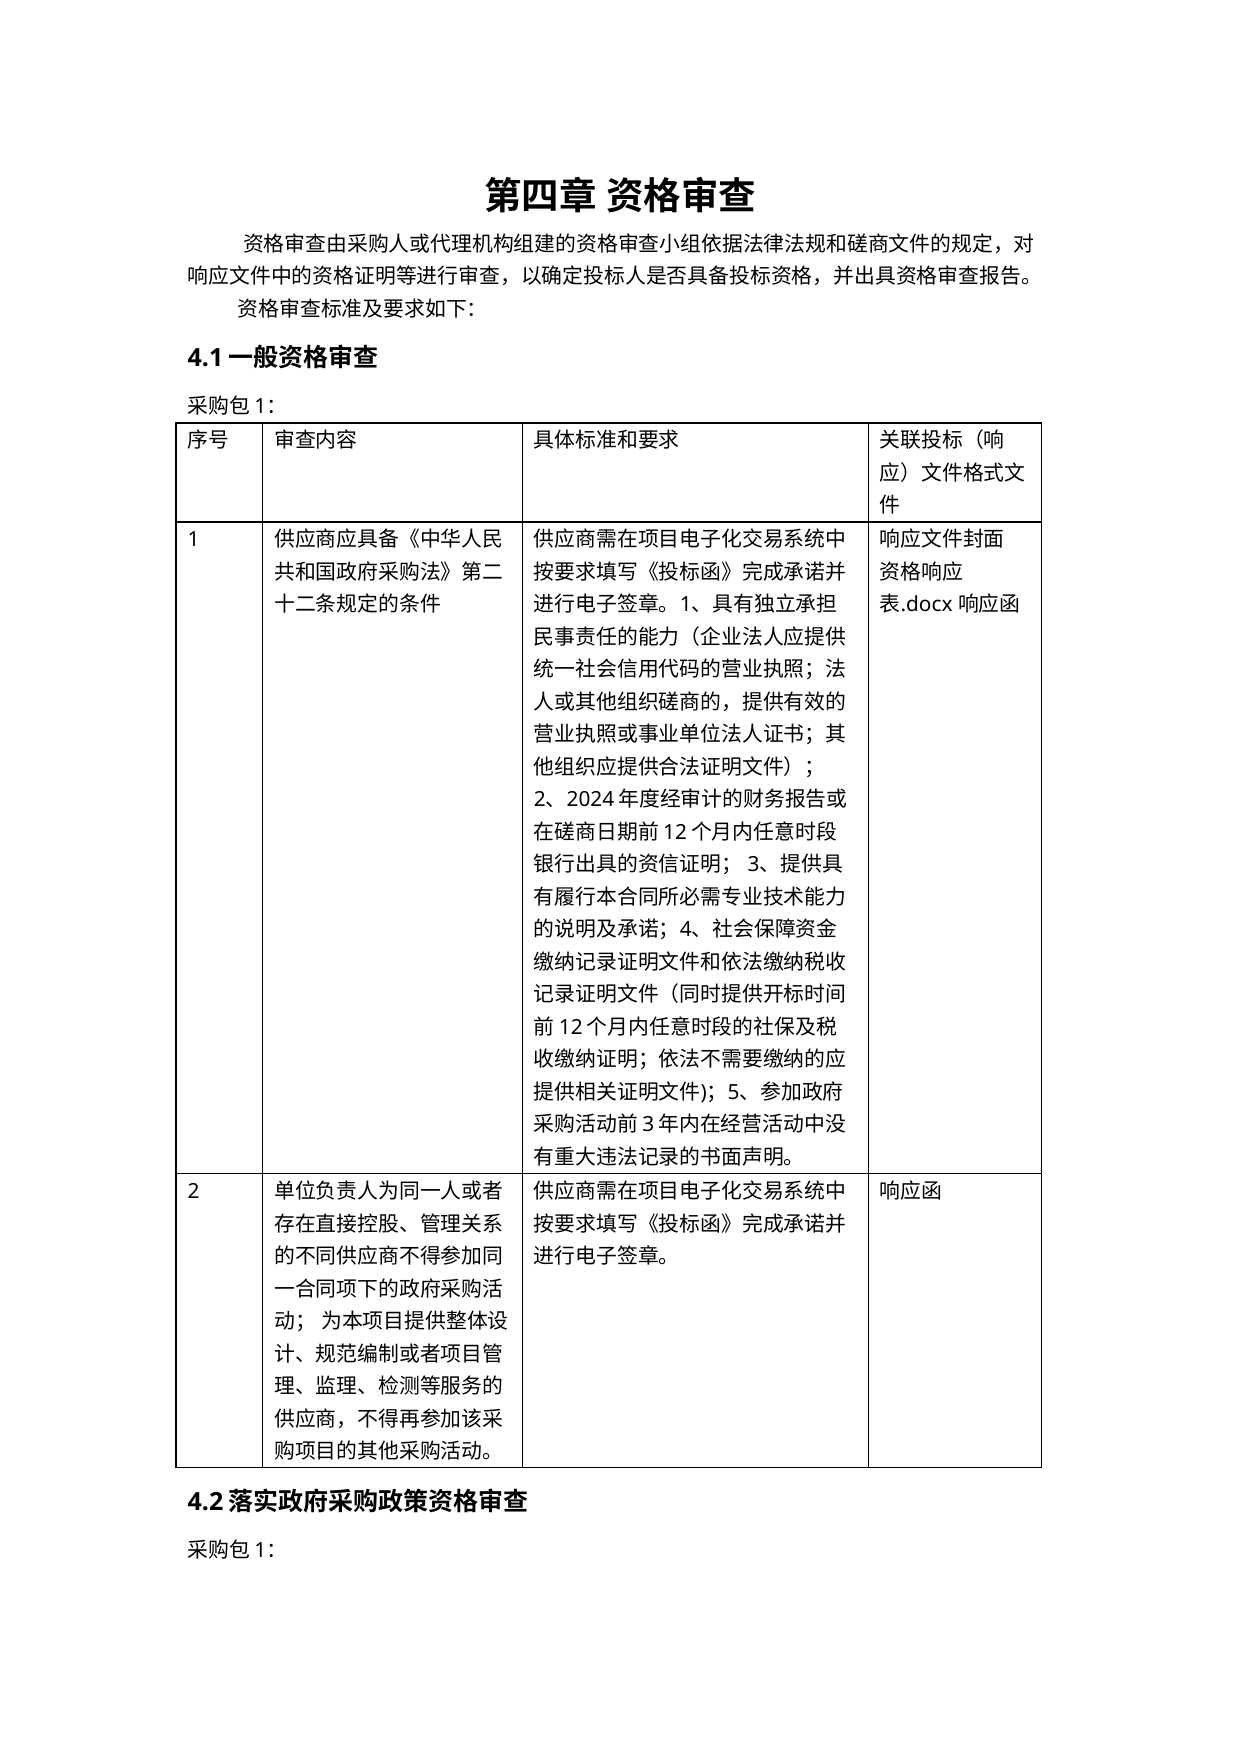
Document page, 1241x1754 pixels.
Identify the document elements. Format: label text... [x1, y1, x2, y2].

table_header 序号 [177, 424, 262, 521]
text 资格审查由采购人或代理机构组建的资格审查小组依据法律法规和磋商文件的规定，对响应文件中的资格证明等进行审查，以确定投标人是否具备投标资格，并出具资格审查报告。 [187, 227, 1053, 292]
text 采购包1： [187, 389, 1053, 422]
table_cell 2 [177, 1174, 262, 1467]
table_cell 供应商需在项目电子化交易系统中按要求填写《投标函》完成承诺并进行电子签章。 [523, 1174, 868, 1467]
text 资格审查标准及要求如下： [187, 292, 1053, 324]
table_cell 供应商需在项目电子化交易系统中按要求填写《投标函》完成承诺并进行电子签章。1、具有独立承担民事责任的能力（企业法人应提供统一社会信用代码的营业执照；法人或其他组织磋商的，提供有效的营业执照或事业单位法人证书；其他组织应提供合法证明文件）；2、2024年度经审计的财务报告或在磋商日期前12个月内任意时段银行出具的资信证明； 3、提供具有履行本合同所必需专业技术能力的说明及承诺；4、社会保障资金缴纳记录证明文件和依法缴纳税收记录证明文件（同时提供开标时间前12个月内任意时段的社保及税收缴纳证明；依法不需要缴纳的应提供相关证明文件)；5、参加政府采购活动前3年内在经营活动中没有重大违法记录的书面声明。 [523, 523, 868, 1173]
table_header 关联投标（响应）文件格式文件 [869, 424, 1041, 521]
table_cell 供应商应具备《中华人民共和国政府采购法》第二十二条规定的条件 [263, 523, 522, 1173]
text 采购包1： [187, 1533, 1053, 1566]
table_header 具体标准和要求 [523, 424, 868, 521]
table_cell 1 [177, 523, 262, 1173]
table_cell 响应文件封面 资格响应表.docx 响应函 [869, 523, 1041, 1173]
text 4.2落实政府采购政策资格审查 [187, 1468, 1053, 1533]
table_header 审查内容 [263, 424, 522, 521]
table_cell 单位负责人为同一人或者存在直接控股、管理关系的不同供应商不得参加同一合同项下的政府采购活动； 为本项目提供整体设计、规范编制或者项目管理、监理、检测等服务的供应商，不得再参加该采购项目的其他采购活动。 [263, 1174, 522, 1467]
text 第四章 资格审查 [187, 162, 1053, 227]
text 4.1一般资格审查 [187, 324, 1053, 389]
table_cell 响应函 [869, 1174, 1041, 1467]
